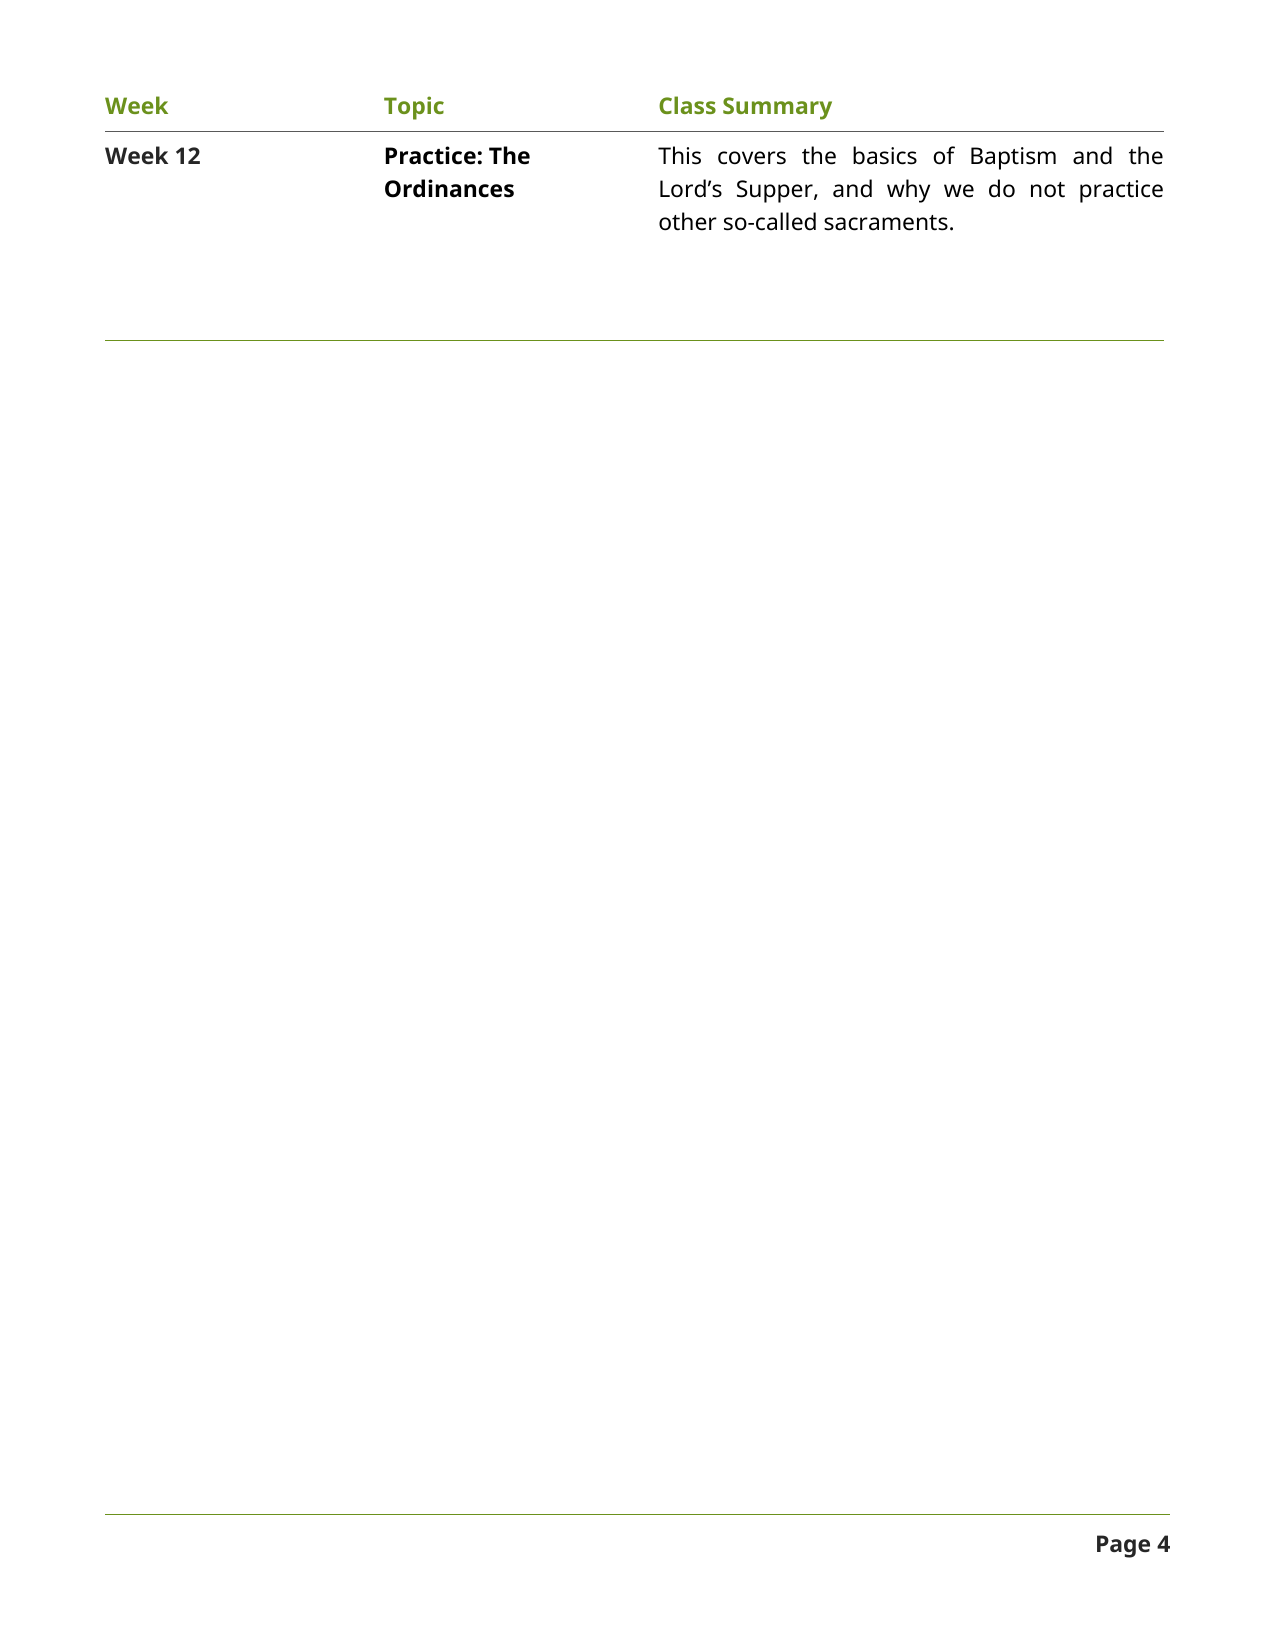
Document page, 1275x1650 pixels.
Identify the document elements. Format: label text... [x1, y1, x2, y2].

table_header Class Summary [658, 90, 1164, 131]
table_cell Week 12 [105, 132, 384, 340]
table_cell Practice: The Ordinances [384, 132, 658, 340]
table_cell This covers the basics of Baptism and the Lord’s Supper, and why we do not practice other so-called sacraments. [658, 132, 1164, 340]
